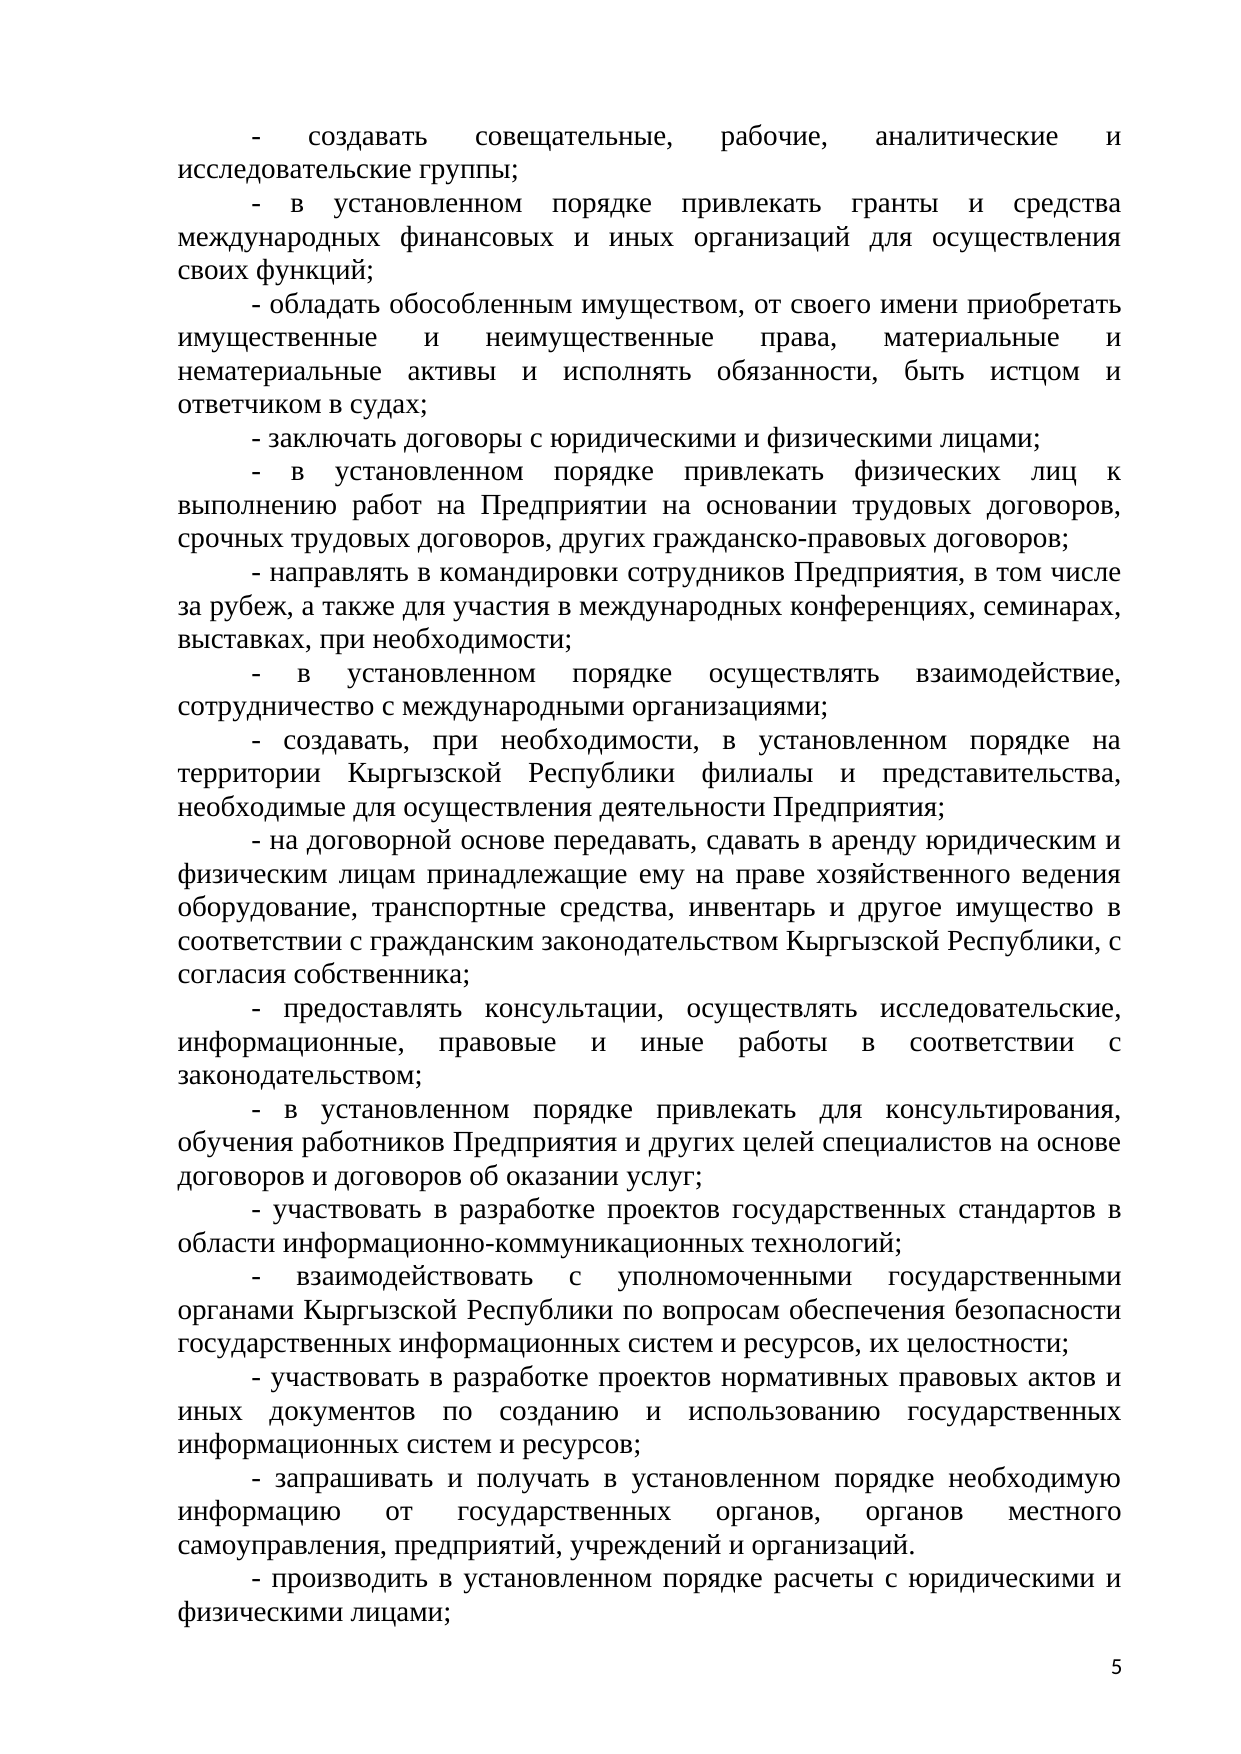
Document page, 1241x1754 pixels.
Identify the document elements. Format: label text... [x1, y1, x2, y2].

text - участвовать в разработке проектов государственных стандартов в области информационно-коммуникационных технологий; [177, 1191, 1122, 1258]
text - в установленном порядке привлекать гранты и средства международных финансовых и иных организаций для осуществления своих функций; [177, 185, 1122, 286]
text - на договорной основе передавать, сдавать в аренду юридическим и физическим лицам принадлежащие ему на праве хозяйственного ведения оборудование, транспортные средства, инвентарь и другое имущество в соответствии с гражданским законодательством Кыргызской Республики, с согласия собственника; [177, 822, 1122, 990]
text - производить в установленном порядке расчеты с юридическими и физическими лицами; [177, 1560, 1122, 1627]
text - взаимодействовать с уполномоченными государственными органами Кыргызской Республики по вопросам обеспечения безопасности государственных информационных систем и ресурсов, их целостности; [177, 1258, 1122, 1359]
text - запрашивать и получать в установленном порядке необходимую информацию от государственных органов, органов местного самоуправления, предприятий, учреждений и организаций. [177, 1460, 1122, 1560]
text - в установленном порядке осуществлять взаимодействие, сотрудничество с международными организациями; [177, 655, 1122, 722]
text - создавать совещательные, рабочие, аналитические и исследовательские группы; [177, 118, 1122, 185]
text - создавать, при необходимости, в установленном порядке на территории Кыргызской Республики филиалы и представительства, необходимые для осуществления деятельности Предприятия; [177, 722, 1122, 822]
text - в установленном порядке привлекать физических лиц к выполнению работ на Предприятии на основании трудовых договоров, срочных трудовых договоров, других гражданско-правовых договоров; [177, 453, 1122, 554]
text - предоставлять консультации, осуществлять исследовательские, информационные, правовые и иные работы в соответствии с законодательством; [177, 990, 1122, 1091]
text - в установленном порядке привлекать для консультирования, обучения работников Предприятия и других целей специалистов на основе договоров и договоров об оказании услуг; [177, 1091, 1122, 1191]
text - направлять в командировки сотрудников Предприятия, в том числе за рубеж, а также для участия в международных конференциях, семинарах, выставках, при необходимости; [177, 554, 1122, 655]
text - заключать договоры с юридическими и физическими лицами; [177, 420, 1122, 453]
text - обладать обособленным имуществом, от своего имени приобретать имущественные и неимущественные права, материальные и нематериальные активы и исполнять обязанности, быть истцом и ответчиком в судах; [177, 286, 1122, 420]
text - участвовать в разработке проектов нормативных правовых актов и иных документов по созданию и использованию государственных информационных систем и ресурсов; [177, 1359, 1122, 1460]
